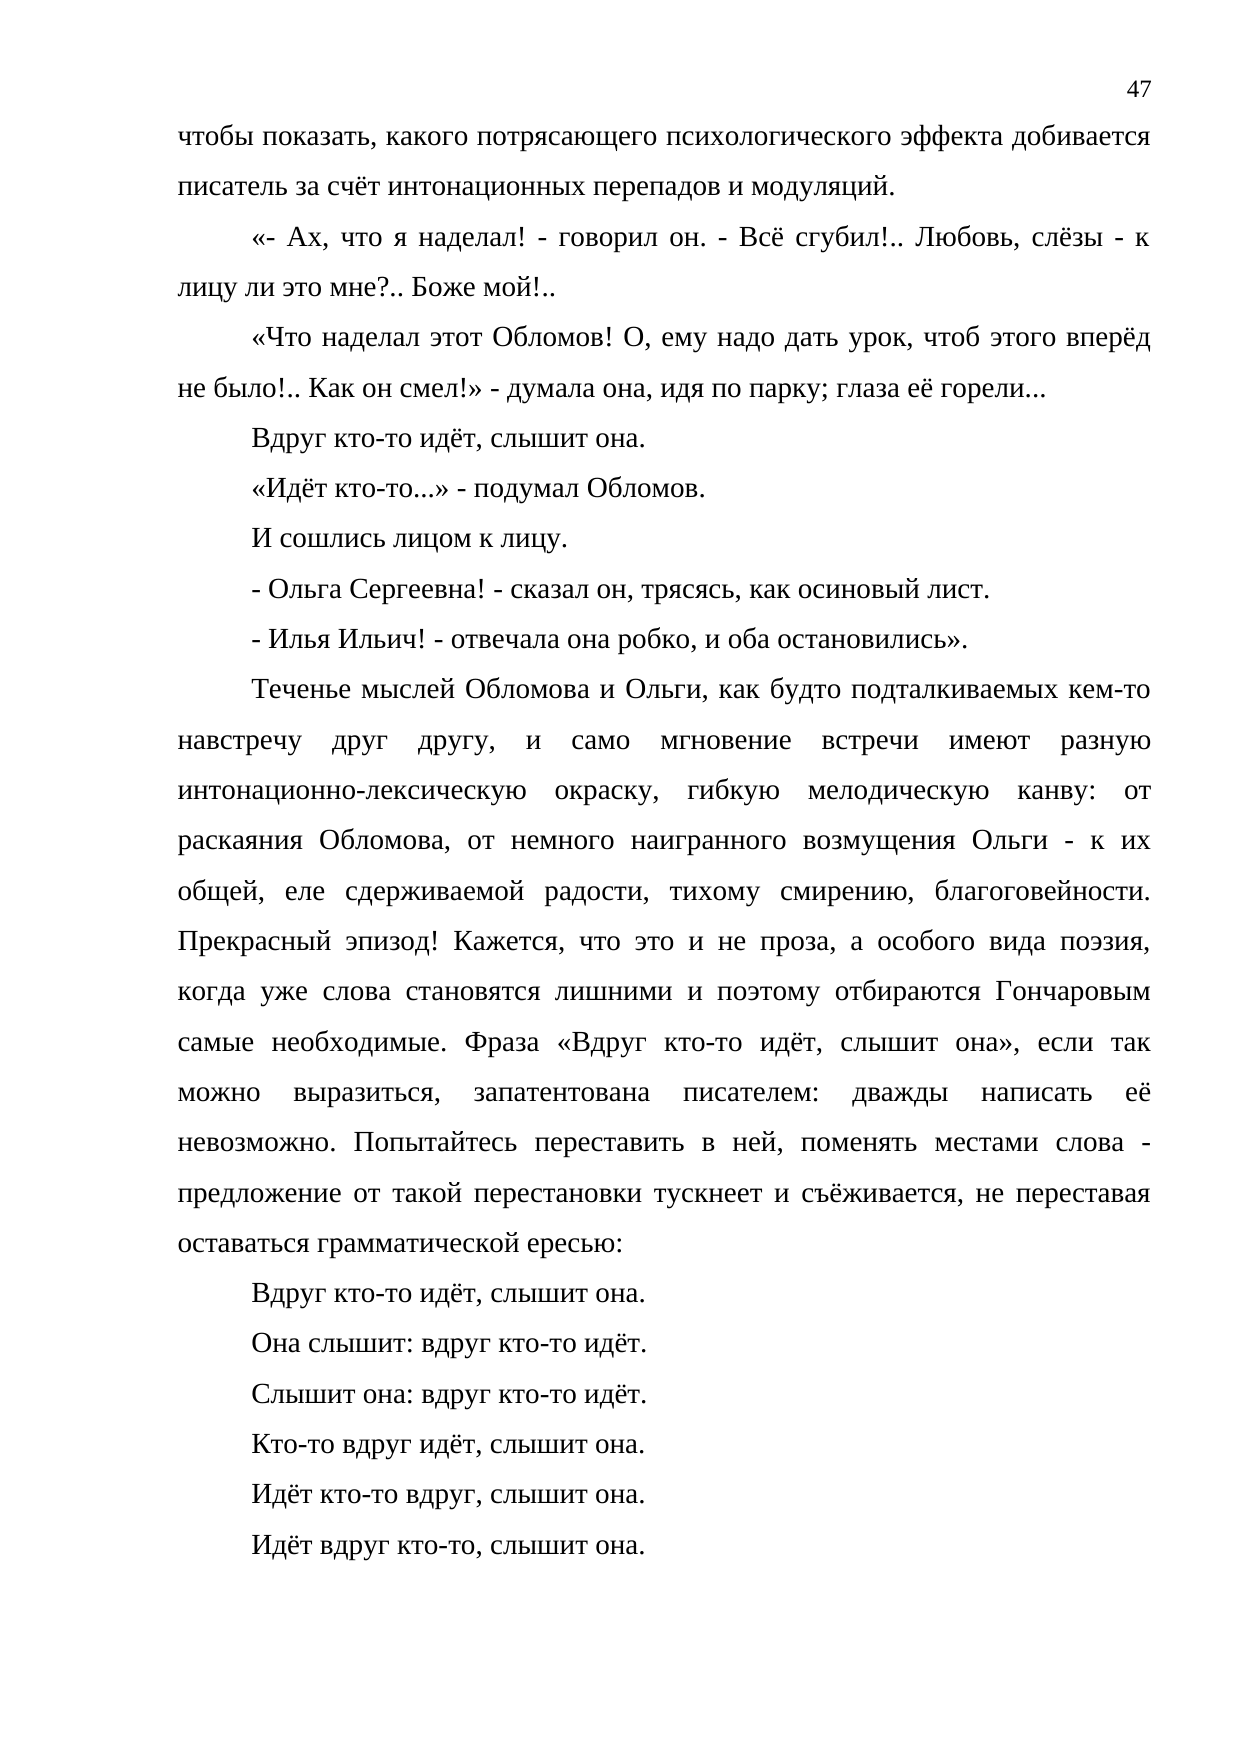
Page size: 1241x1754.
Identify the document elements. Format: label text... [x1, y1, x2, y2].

text «- Ах, что я наделал! - говорил он. - Всё сгубил!.. Любовь, слёзы - к лицу ли это мне?.. Боже мой!.. [177, 219, 1152, 303]
text И сошлись лицом к лицу. [177, 521, 1152, 554]
text Она слышит: вдруг кто-то идёт. [177, 1326, 1152, 1359]
text «Что наделал этот Обломов! О, ему надо дать урок, чтоб этого вперёд не было!.. Как он смел!» - думала она, идя по парку; глаза её горели... [177, 319, 1152, 403]
text - Ольга Сергеевна! - сказал он, трясясь, как осиновый лист. [177, 571, 1152, 604]
text Идёт вдруг кто-то, слышит она. [177, 1527, 1152, 1560]
text Идёт кто-то вдруг, слышит она. [177, 1477, 1152, 1510]
text Вдруг кто-то идёт, слышит она. [177, 1275, 1152, 1309]
text Теченье мыслей Обломова и Ольги, как будто подталкиваемых кем-то навстречу друг другу, и само мгновение встречи имеют разную интонационно-лексическую окраску, гибкую мелодическую канву: от раскаяния Обломова, от немного наигранного возмущения Ольги - к их общей, еле сдерживаемой радости, тихому смирению, благоговейности. Прекрасный эпизод! Кажется, что это и не проза, а особого вида поэзия, когда уже слова становятся лишними и поэтому отбираются Гончаровым самые необходимые. Фраза «Вдруг кто-то идёт, слышит она», если так можно выразиться, запатентована писателем: дважды написать её невозможно. Попытайтесь переставить в ней, поменять местами слова - предложение от такой перестановки тускнеет и съёживается, не переставая оставаться грамматической ересью: [177, 672, 1152, 1258]
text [177, 118, 1152, 202]
text Кто-то вдруг идёт, слышит она. [177, 1426, 1152, 1460]
text Слышит она: вдруг кто-то идёт. [177, 1376, 1152, 1409]
text «Идёт кто-то...» - подумал Обломов. [177, 470, 1152, 504]
text Вдруг кто-то идёт, слышит она. [177, 420, 1152, 453]
text - Илья Ильич! - отвечала она робко, и оба остановились». [177, 621, 1152, 655]
